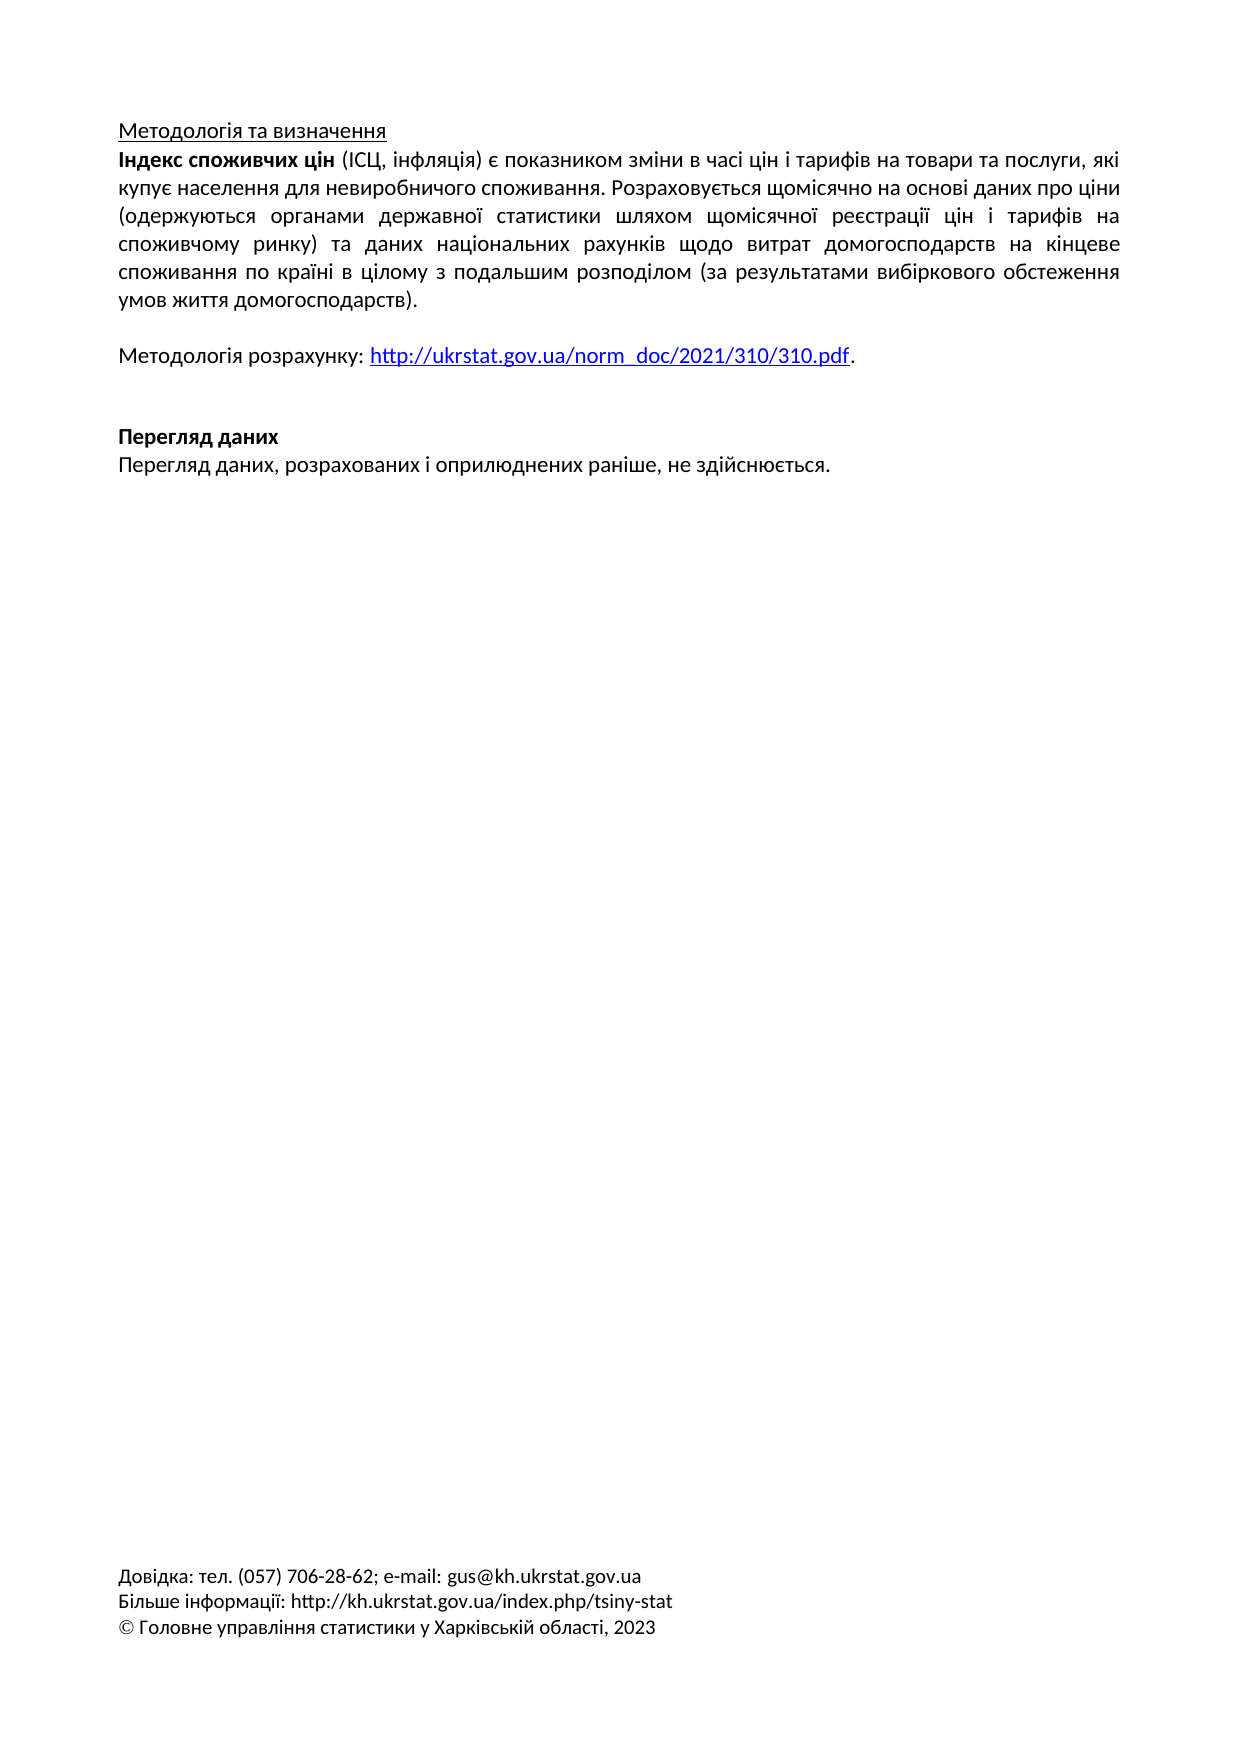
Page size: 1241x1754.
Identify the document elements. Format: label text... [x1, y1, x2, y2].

text Головне управління статистики у Харківській області, 2023 [118, 1614, 1122, 1639]
text Більше інформації: http://kh.ukrstat.gov.ua/index.php/tsiny-stat [118, 1588, 1122, 1614]
text Перегляд даних [118, 422, 1122, 450]
text Методологія розрахунку: http://ukrstat.gov.ua/norm_doc/2021/310/310.pdf. [118, 341, 1122, 369]
text Індекс споживчих цін (ІСЦ, інфляція) є показником зміни в часі цін і тарифів на товари та послуги, які купує населення для невиробничого споживання. Розраховується щомісячно на основі даних про ціни (одержуються органами державної статистики шляхом щомісячної реєстрації цін і тарифів на споживчому ринку) та даних національних рахунків щодо витрат домогосподарств на кінцеве споживання по країні в цілому з подальшим розподілом (за результатами вибіркового обстеження умов життя домогосподарств). [118, 145, 1122, 313]
text Перегляд даних, розрахованих і оприлюднених раніше, не здійснюється. [118, 450, 1122, 478]
text Методологія та визначення [118, 117, 1122, 145]
text Довідка: тел. (057) 706-28-62; e-mail: gus@kh.ukrstat.gov.ua [118, 1563, 1122, 1588]
